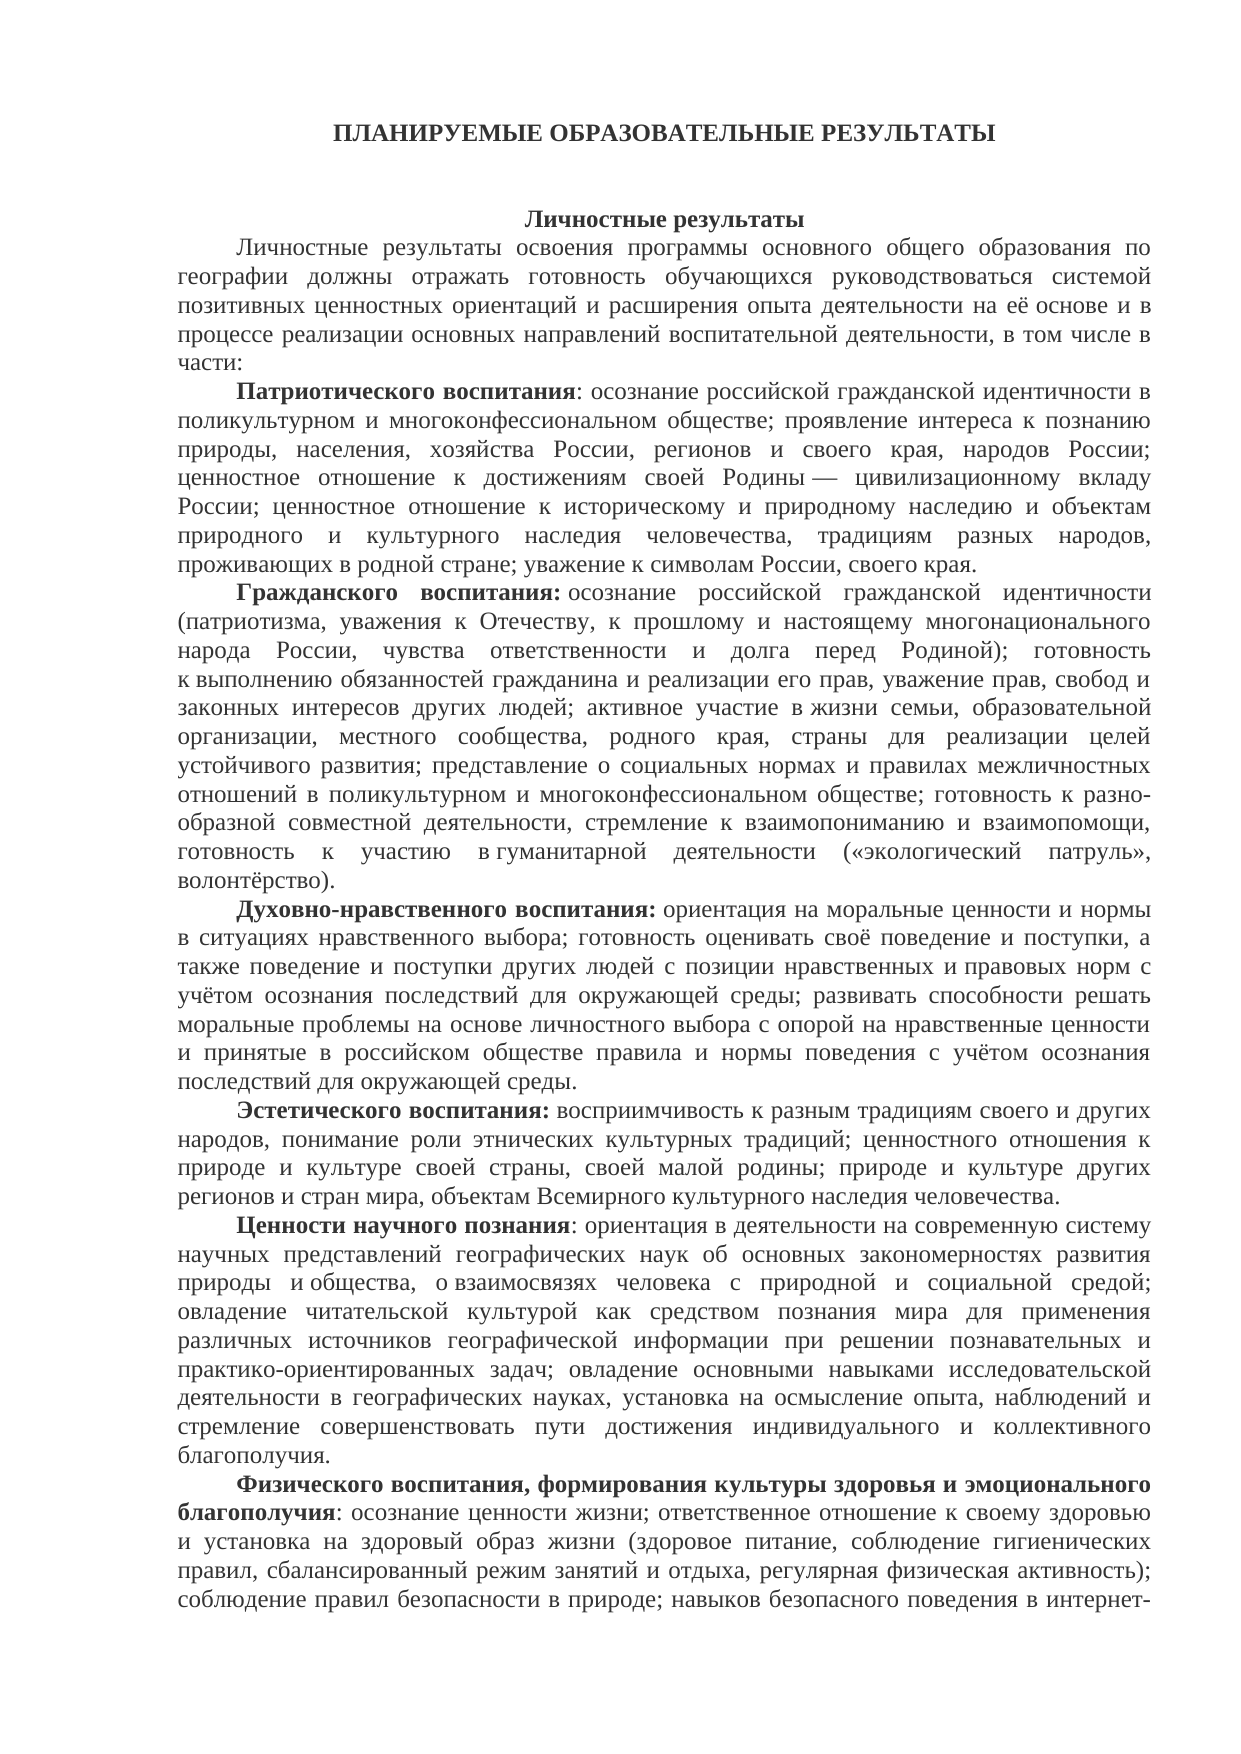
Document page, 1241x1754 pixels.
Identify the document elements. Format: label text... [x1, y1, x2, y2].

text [177, 1469, 1152, 1612]
text Личностные результаты [177, 204, 1152, 232]
text Духовно-нравственного воспитания: ориентация на моральные ценности и нормы в ситуациях нравственного выбора; готовность оценивать своё поведение и поступки, а также поведение и поступки других людей с позиции нравственных и правовых норм с учётом осознания последствий для окружающей среды; развивать способности решать моральные проблемы на основе личностного выбора с опорой на нравственные ценности и принятые в российском обществе правила и нормы поведения с учётом осознания последствий для окружающей среды. [177, 894, 1152, 1095]
text Гражданского воспитания: осознание российской гражданской идентичности (патриотизма, уважения к Отечеству, к прошлому и настоящему многонационального народа России, чувства ответственности и долга перед Родиной); готовность к выполнению обязанностей гражданина и реализации его прав, уважение прав, свобод и законных интересов других людей; активное участие в жизни семьи, образовательной организации, местного сообщества, родного края, страны для реализации целей устойчивого развития; представление о социальных нормах и правилах межличностных отношений в поликультурном и многоконфессиональном обществе; готовность к разно-образной совместной деятельности, стремление к взаимопониманию и взаимопомощи, готовность к участию в гуманитарной деятельности («экологический патруль», волонтёрство). [177, 577, 1152, 894]
text Патриотического воспитания: осознание российской гражданской идентичности в поликультурном и многоконфессиональном обществе; проявление интереса к познанию природы, населения, хозяйства России, регионов и своего края, народов России; ценностное отношение к достижениям своей Родины — цивилизационному вкладу России; ценностное отношение к историческому и природному наследию и объектам природного и культурного наследия человечества, традициям разных народов, проживающих в родной стране; уважение к символам России, своего края. [177, 376, 1152, 577]
text ПЛАНИРУЕМЫЕ ОБРАЗОВАТЕЛЬНЫЕ РЕЗУЛЬТАТЫ [177, 118, 1152, 147]
text Личностные результаты освоения программы основного общего образования по географии должны отражать готовность обучающихся руководствоваться системой позитивных ценностных ориентаций и расширения опыта деятельности на её основе и в процессе реализации основных направлений воспитательной деятельности, в том числе в части: [177, 232, 1152, 376]
text Ценности научного познания: ориентация в деятельности на современную систему научных представлений географических наук об основных закономерностях развития природы и общества, о взаимосвязях человека с природной и социальной средой; овладение читательской культурой как средством познания мира для применения различных источников географической информации при решении познавательных и практико-ориентированных задач; овладение основными навыками исследовательской деятельности в географических науках, установка на осмысление опыта, наблюдений и стремление совершенствовать пути достижения индивидуального и коллективного благополучия. [177, 1210, 1152, 1469]
text Эстетического воспитания: восприимчивость к разным традициям своего и других народов, понимание роли этнических культурных традиций; ценностного отношения к природе и культуре своей страны, своей малой родины; природе и культуре других регионов и стран мира, объектам Всемирного культурного наследия человечества. [177, 1095, 1152, 1210]
